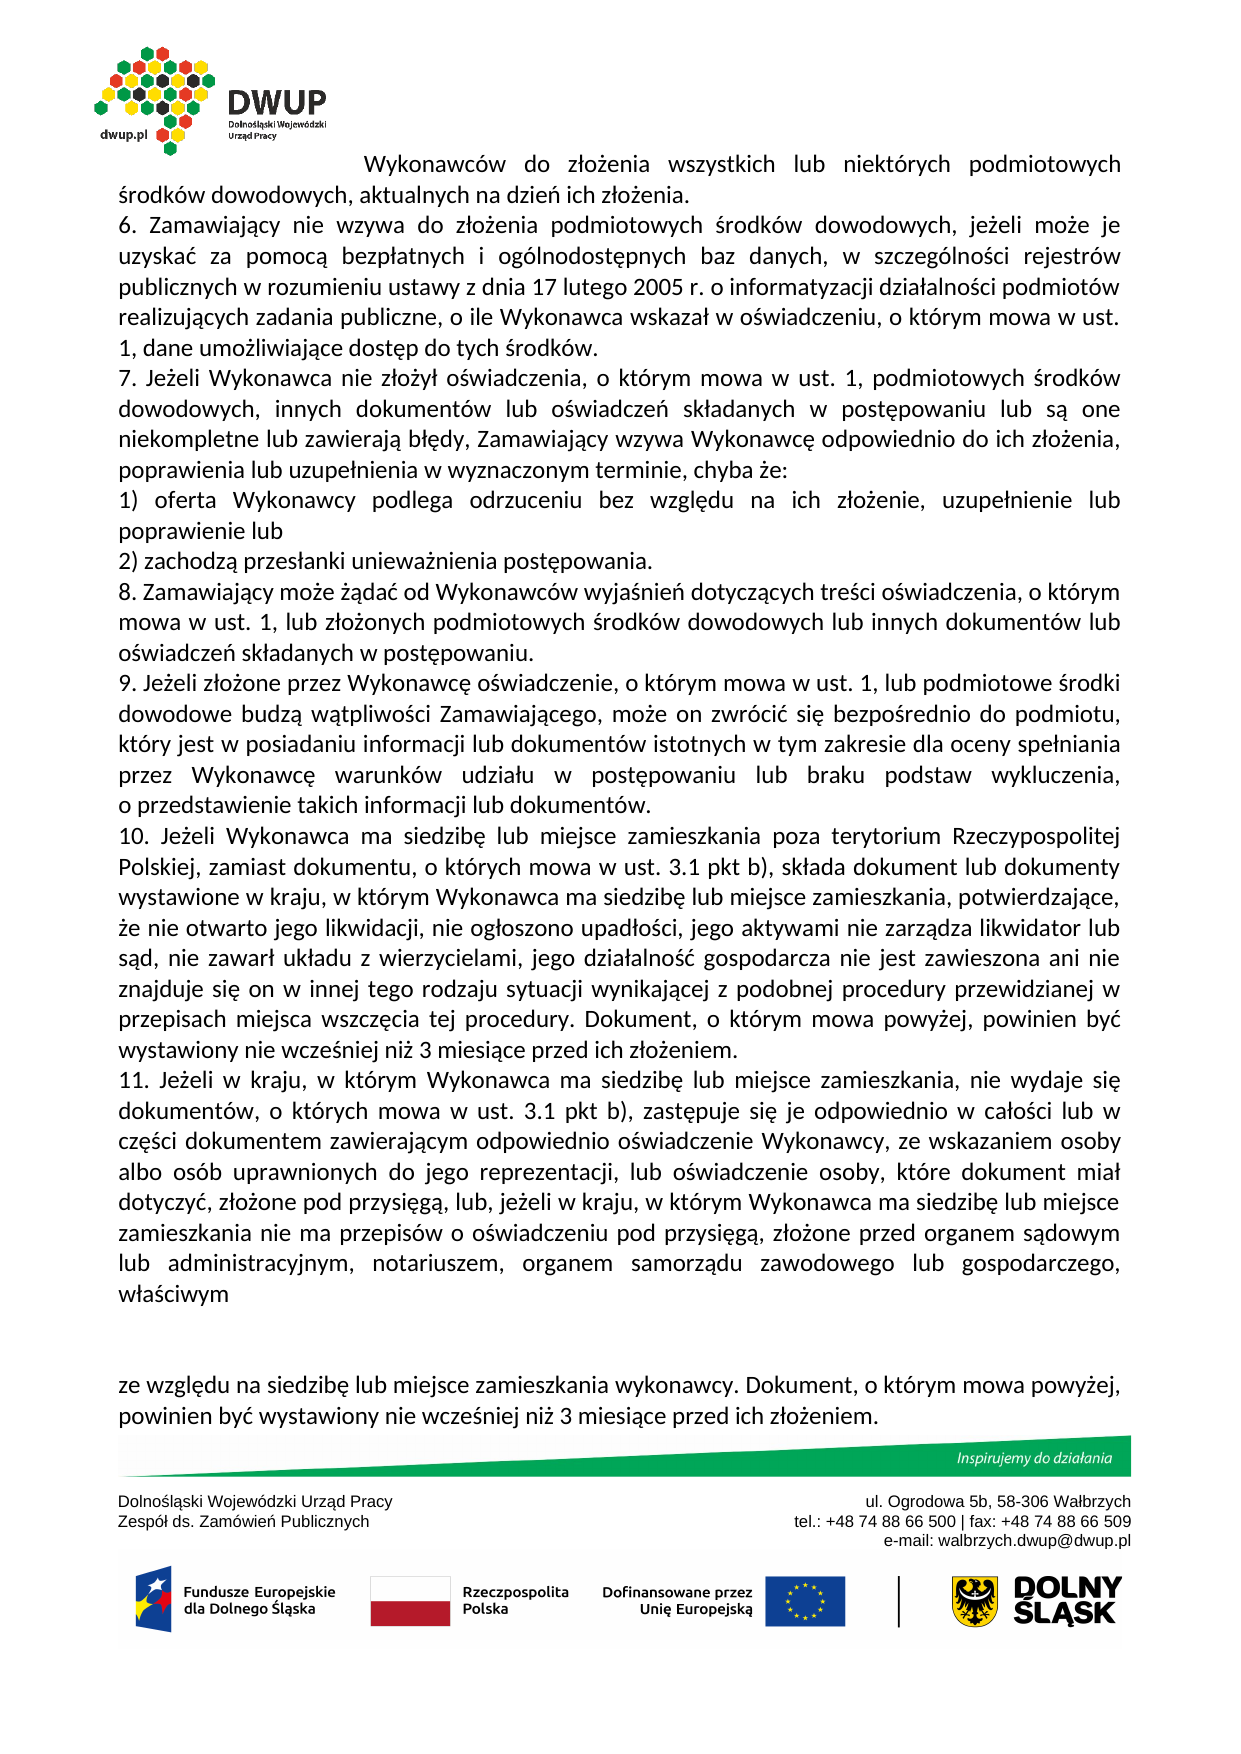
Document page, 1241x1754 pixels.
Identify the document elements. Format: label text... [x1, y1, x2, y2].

text 9. Jeżeli złożone przez Wykonawcę oświadczenie, o którym mowa w ust. 1, lub podmiotowe środki dowodowe budzą wątpliwości Zamawiającego, może on zwrócić się bezpośrednio do podmiotu, który jest w posiadaniu informacji lub dokumentów istotnych w tym zakresie dla oceny spełniania przez Wykonawcę warunków udziału w postępowaniu lub braku podstaw wykluczenia, o przedstawienie takich informacji lub dokumentów. [118, 667, 1122, 820]
text 2) zachodzą przesłanki unieważnienia postępowania. [118, 545, 1122, 576]
text 10. Jeżeli Wykonawca ma siedzibę lub miejsce zamieszkania poza terytorium Rzeczypospolitej Polskiej, zamiast dokumentu, o których mowa w ust. 3.1 pkt b), składa dokument lub dokumenty wystawione w kraju, w którym Wykonawca ma siedzibę lub miejsce zamieszkania, potwierdzające, że nie otwarto jego likwidacji, nie ogłoszono upadłości, jego aktywami nie zarządza likwidator lub sąd, nie zawarł układu z wierzycielami, jego działalność gospodarcza nie jest zawieszona ani nie znajduje się on w innej tego rodzaju sytuacji wynikającej z podobnej procedury przewidzianej w przepisach miejsca wszczęcia tej procedury. Dokument, o którym mowa powyżej, powinien być wystawiony nie wcześniej niż 3 miesiące przed ich złożeniem. [118, 820, 1122, 1064]
text ze względu na siedzibę lub miejsce zamieszkania wykonawcy. Dokument, o którym mowa powyżej, powinien być wystawiony nie wcześniej niż 3 miesiące przed ich złożeniem. [118, 1369, 1122, 1431]
text 11. Jeżeli w kraju, w którym Wykonawca ma siedzibę lub miejsce zamieszkania, nie wydaje się dokumentów, o których mowa w ust. 3.1 pkt b), zastępuje się je odpowiednio w całości lub w części dokumentem zawierającym odpowiednio oświadczenie Wykonawcy, ze wskazaniem osoby albo osób uprawnionych do jego reprezentacji, lub oświadczenie osoby, które dokument miał dotyczyć, złożone pod przysięgą, lub, jeżeli w kraju, w którym Wykonawca ma siedzibę lub miejsce zamieszkania nie ma przepisów o oświadczeniu pod przysięgą, złożone przed organem sądowym lub administracyjnym, notariuszem, organem samorządu zawodowego lub gospodarczego, właściwym [118, 1064, 1122, 1308]
picture [75, 27, 345, 175]
picture [118, 1549, 1123, 1649]
text 7. Jeżeli Wykonawca nie złożył oświadczenia, o którym mowa w ust. 1, podmiotowych środków dowodowych, innych dokumentów lub oświadczeń składanych w postępowaniu lub są one niekompletne lub zawierają błędy, Zamawiający wzywa Wykonawcę odpowiednio do ich złożenia, poprawienia lub uzupełnienia w wyznaczonym terminie, chyba że: [118, 362, 1122, 484]
text 6. Zamawiający nie wzywa do złożenia podmiotowych środków dowodowych, jeżeli może je uzyskać za pomocą bezpłatnych i ogólnodostępnych baz danych, w szczególności rejestrów publicznych w rozumieniu ustawy z dnia 17 lutego 2005 r. o informatyzacji działalności podmiotów realizujących zadania publiczne, o ile Wykonawca wskazał w oświadczeniu, o którym mowa w ust. 1, dane umożliwiające dostęp do tych środków. [118, 210, 1122, 362]
text 1) oferta Wykonawcy podlega odrzuceniu bez względu na ich złożenie, uzupełnienie lub poprawienie lub [118, 484, 1122, 545]
text Wykonawców do złożenia wszystkich lub niektórych podmiotowych środków dowodowych, aktualnych na dzień ich złożenia. [118, 149, 1122, 210]
text 8. Zamawiający może żądać od Wykonawców wyjaśnień dotyczących treści oświadczenia, o którym mowa w ust. 1, lub złożonych podmiotowych środków dowodowych lub innych dokumentów lub oświadczeń składanych w postępowaniu. [118, 576, 1122, 667]
picture [118, 1435, 1132, 1477]
